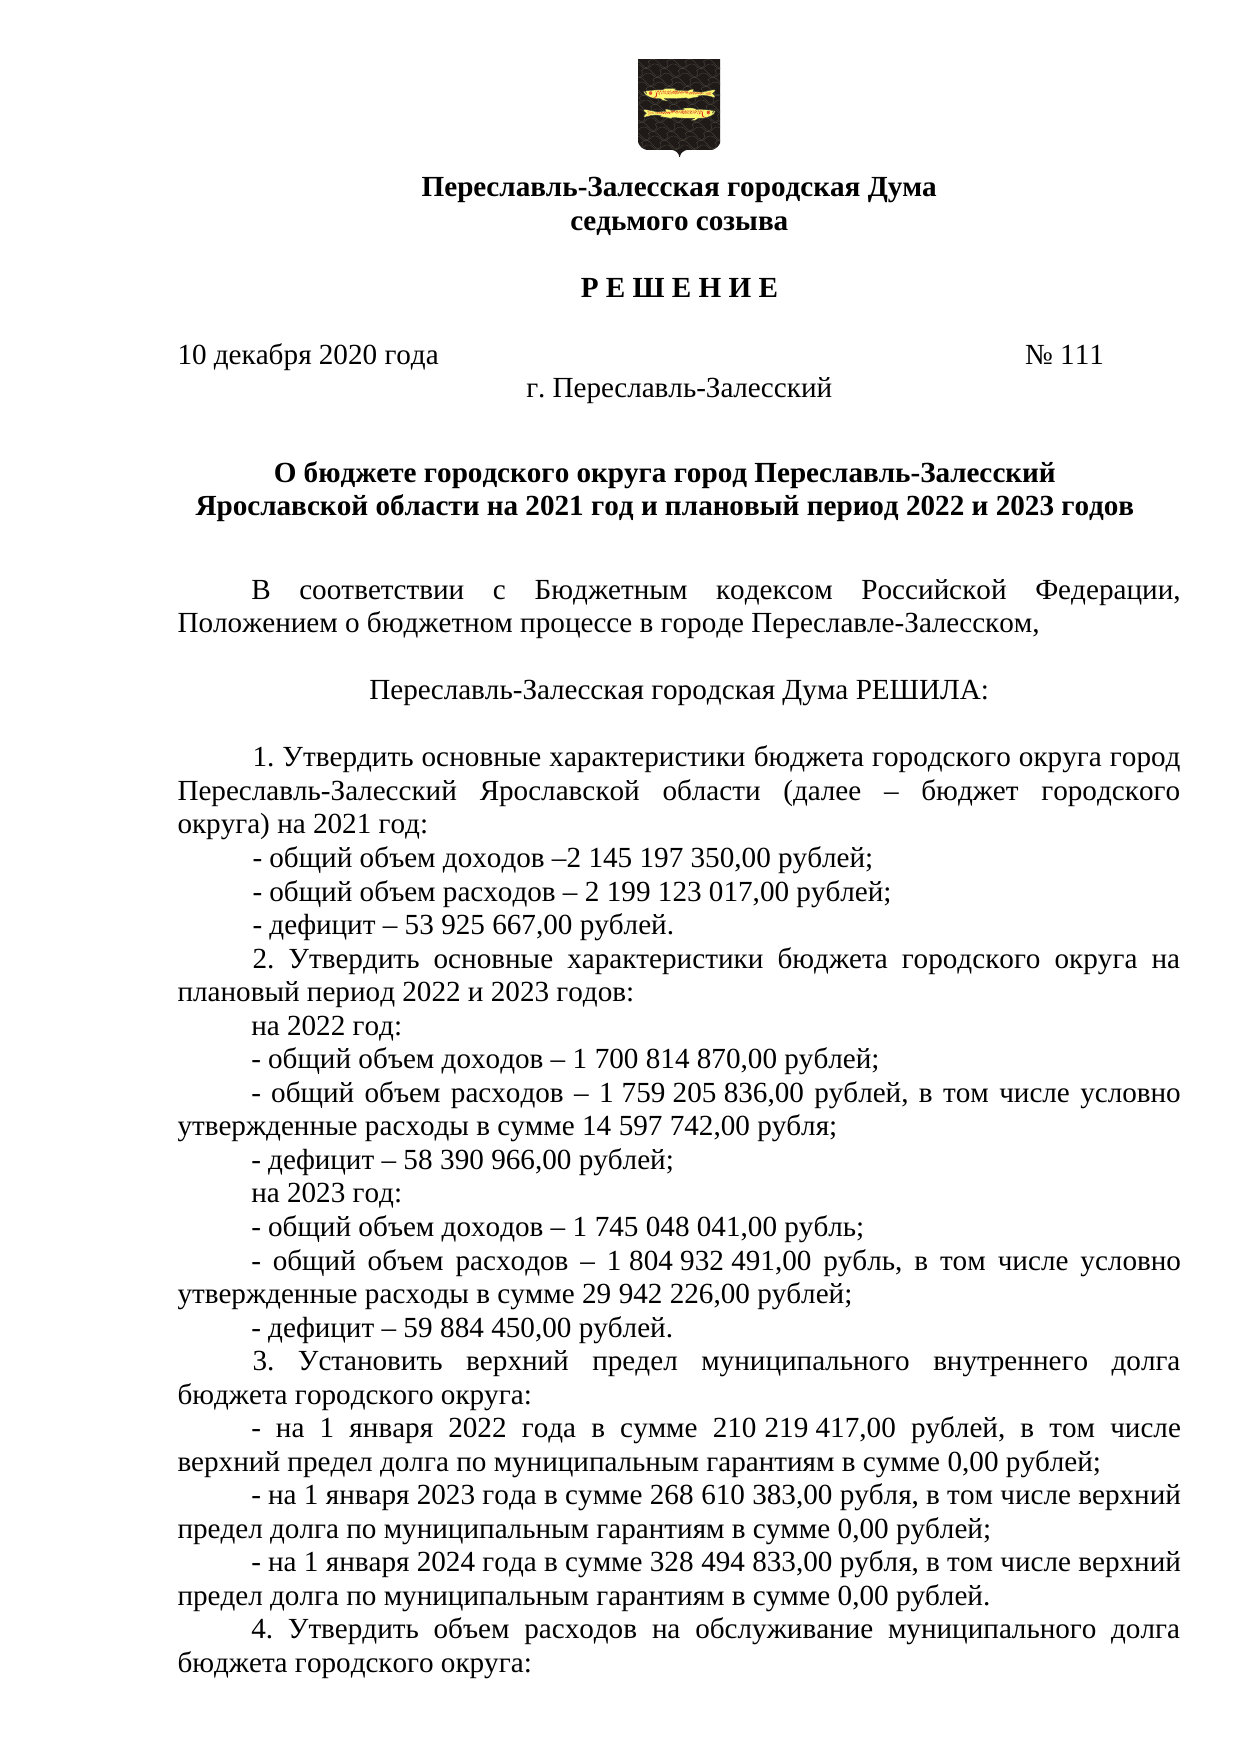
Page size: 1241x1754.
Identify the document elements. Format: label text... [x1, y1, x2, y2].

text 10 декабря 2020 года № 111 [177, 337, 1181, 371]
text - общий объем расходов – 2 199 123 017,00 рублей; [177, 874, 1181, 907]
text 2. Утвердить основные характеристики бюджета городского округа на плановый период 2022 и 2023 годов: [177, 941, 1181, 1008]
text - общий объем доходов – 1 700 814 870,00 рублей; [177, 1041, 1181, 1075]
text Р Е Ш Е Н И Е [177, 270, 1181, 303]
text на 2023 год: [251, 1176, 1181, 1209]
text В соответствии с Бюджетным кодексом Российской Федерации, Положением о бюджетном процессе в городе Переславле-Залесском, [177, 572, 1181, 639]
text - дефицит – 59 884 450,00 рублей. [177, 1310, 1181, 1343]
text 4. Утвердить объем расходов на обслуживание муниципального долга бюджета городского округа: [177, 1612, 1181, 1679]
text 3. Установить верхний предел муниципального внутреннего долга бюджета городского округа: [177, 1343, 1181, 1410]
text - на 1 января 2022 года в сумме 210 219 417,00 рублей, в том числе верхний предел долга по муниципальным гарантиям в сумме 0,00 рублей; [177, 1410, 1181, 1477]
text Переславль-Залесская городская Дума РЕШИЛА: [177, 672, 1181, 706]
text - на 1 января 2024 года в сумме 328 494 833,00 рубля, в том числе верхний предел долга по муниципальным гарантиям в сумме 0,00 рублей. [177, 1544, 1181, 1612]
text - на 1 января 2023 года в сумме 268 610 383,00 рубля, в том числе верхний предел долга по муниципальным гарантиям в сумме 0,00 рублей; [177, 1477, 1181, 1544]
text на 2022 год: [177, 1008, 1181, 1041]
text 1. Утвердить основные характеристики бюджета городского округа город Переславль-Залесский Ярославской области (далее – бюджет городского округа) на 2021 год: [177, 739, 1181, 840]
text - общий объем расходов – 1 759 205 836,00 рублей, в том числе условно утвержденные расходы в сумме 14 597 742,00 рубля; [177, 1075, 1181, 1142]
text - дефицит – 58 390 966,00 рублей; [177, 1142, 1181, 1176]
text седьмого созыва [177, 203, 1181, 236]
text - дефицит – 53 925 667,00 рублей. [177, 907, 1181, 941]
text г. Переславль-Залесский [177, 371, 1181, 404]
text - общий объем доходов –2 145 197 350,00 рублей; [177, 840, 1181, 874]
text - общий объем доходов – 1 745 048 041,00 рубль; [177, 1209, 1181, 1243]
text - общий объем расходов – 1 804 932 491,00 рубль, в том числе условно утвержденные расходы в сумме 29 942 226,00 рублей; [177, 1243, 1181, 1310]
